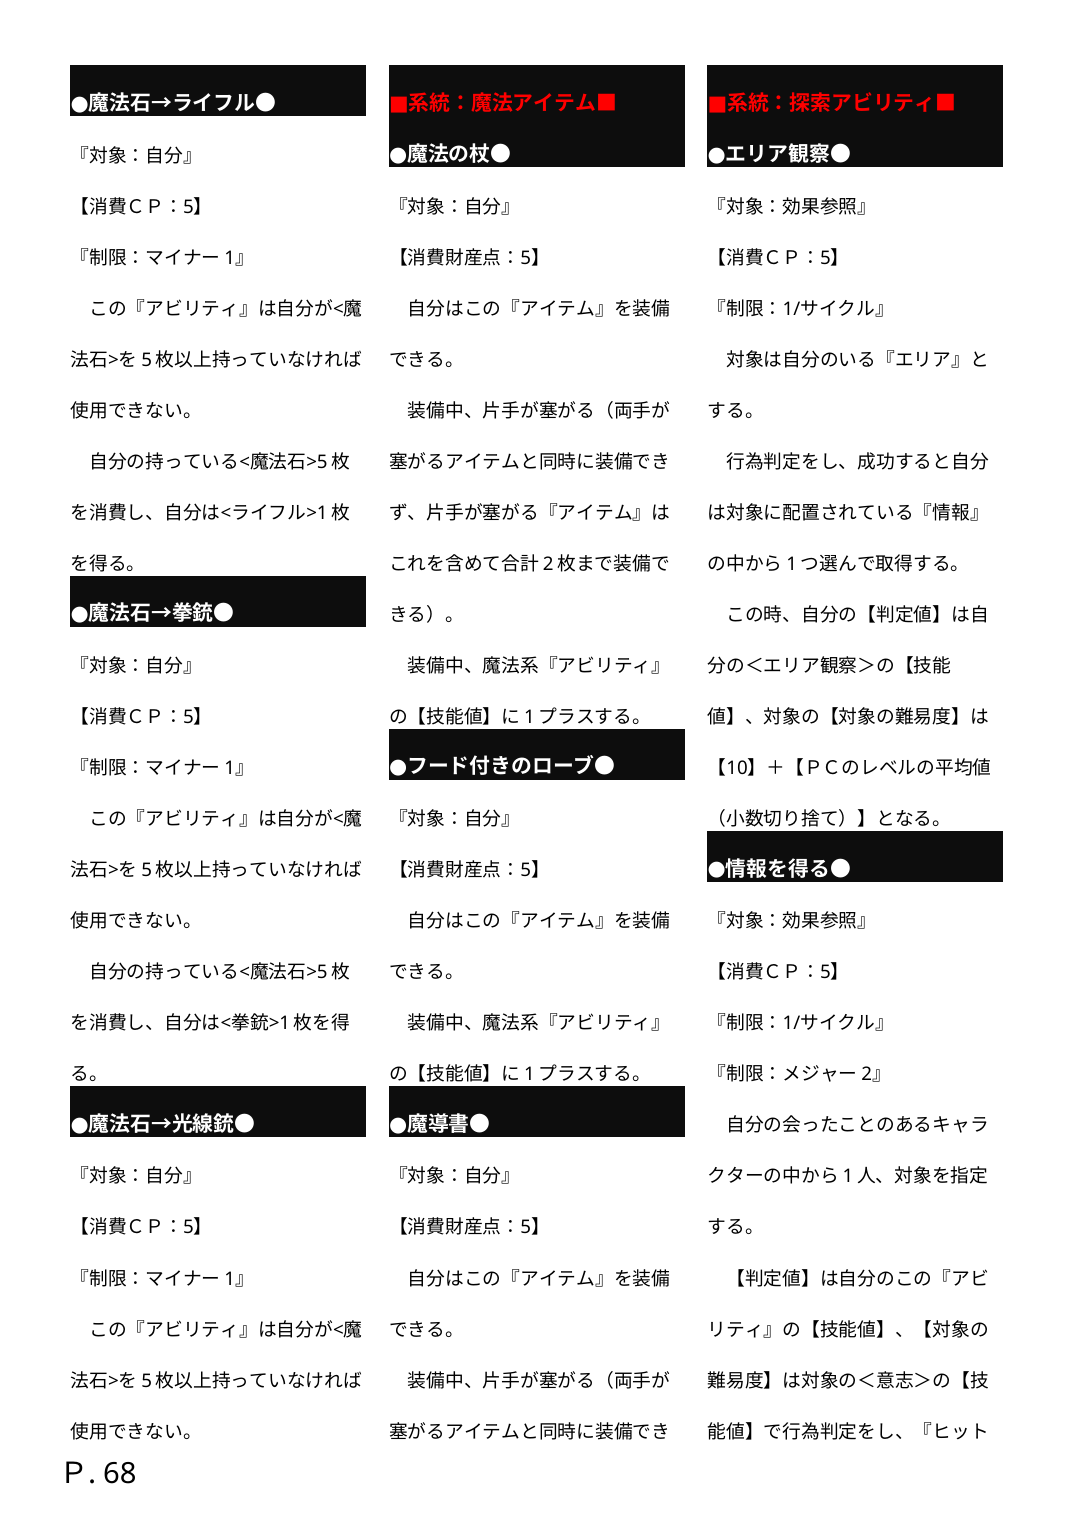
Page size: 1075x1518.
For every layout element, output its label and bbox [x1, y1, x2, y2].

table_header [696, 65, 1015, 1443]
table_header [378, 65, 696, 1443]
table_header [59, 65, 378, 1443]
